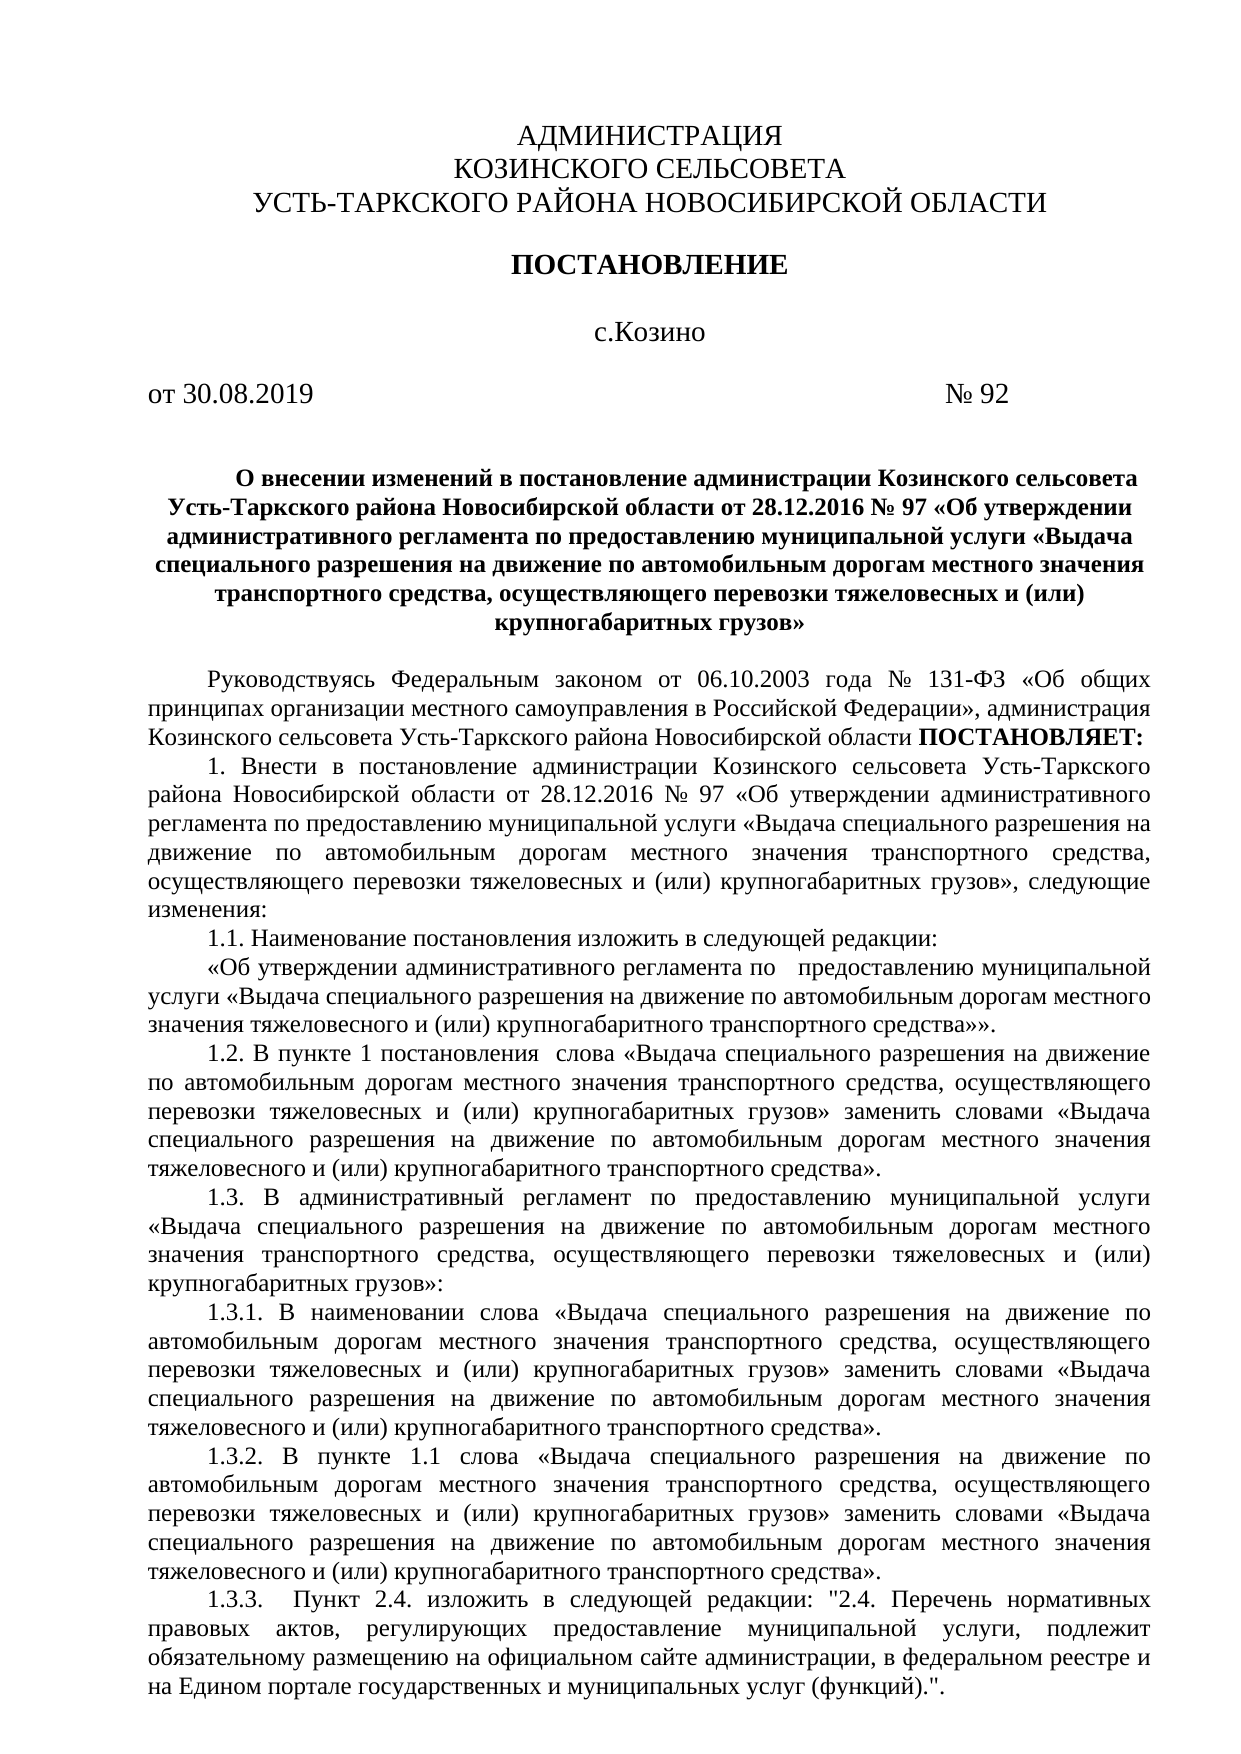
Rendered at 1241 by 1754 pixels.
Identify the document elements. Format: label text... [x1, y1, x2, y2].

title 1.3. В административный регламент по предоставлению муниципальной услуги «Выдача специального разрешения на движение по автомобильным дорогам местного значения транспортного средства, осуществляющего перевозки тяжеловесных и (или) крупногабаритных грузов»: [148, 1182, 1152, 1297]
text Руководствуясь Федеральным законом от 06.10.2003 года № 131-ФЗ «Об общих принципах организации местного самоуправления в Российской Федерации», администрация Козинского сельсовета Усть-Таркского района Новосибирской области ПОСТАНОВЛЯЕТ: [148, 664, 1152, 751]
text 1.3.3. Пункт 2.4. изложить в следующей редакции: "2.4. Перечень нормативных правовых актов, регулирующих предоставление муниципальной услуги, подлежит обязательному размещению на официальном сайте администрации, в федеральном реестре и на Едином портале государственных и муниципальных услуг (функций).". [148, 1584, 1152, 1699]
title «Об утверждении административного регламента по предоставлению муниципальной услуги «Выдача специального разрешения на движение по автомобильным дорогам местного значения тяжеловесного и (или) крупногабаритного транспортного средства»». [148, 952, 1152, 1038]
title О внесении изменений в постановление администрации Козинского сельсовета Усть-Таркского района Новосибирской области от 28.12.2016 № 97 «Об утверждении административного регламента по предоставлению муниципальной услуги «Выдача специального разрешения на движение по автомобильным дорогам местного значения транспортного средства, осуществляющего перевозки тяжеловесных и (или) крупногабаритных грузов» [148, 463, 1152, 636]
title 1.2. В пункте 1 постановления слова «Выдача специального разрешения на движение по автомобильным дорогам местного значения транспортного средства, осуществляющего перевозки тяжеловесных и (или) крупногабаритных грузов» заменить словами «Выдача специального разрешения на движение по автомобильным дорогам местного значения тяжеловесного и (или) крупногабаритного транспортного средства». [148, 1038, 1152, 1182]
text ПОСТАНОВЛЕНИЕ [148, 247, 1152, 280]
title 1.3.1. В наименовании слова «Выдача специального разрешения на движение по автомобильным дорогам местного значения транспортного средства, осуществляющего перевозки тяжеловесных и (или) крупногабаритных грузов» заменить словами «Выдача специального разрешения на движение по автомобильным дорогам местного значения тяжеловесного и (или) крупногабаритного транспортного средства». [148, 1297, 1152, 1441]
text Козинского сельсовета [148, 152, 1152, 185]
text с.Козино [148, 314, 1152, 347]
text Усть-Таркского района Новосибирской области [148, 185, 1152, 219]
text АДМИНИСТРАЦИЯ [148, 118, 1152, 152]
title 1.1. Наименование постановления изложить в следующей редакции: [148, 923, 1152, 952]
title 1. Внести в постановление администрации Козинского сельсовета Усть-Таркского района Новосибирской области от 28.12.2016 № 97 «Об утверждении административного регламента по предоставлению муниципальной услуги «Выдача специального разрешения на движение по автомобильным дорогам местного значения транспортного средства, осуществляющего перевозки тяжеловесных и (или) крупногабаритных грузов», следующие изменения: [148, 751, 1152, 923]
text от 30.08.2019 № 92 [148, 377, 1152, 410]
title 1.3.2. В пункте 1.1 слова «Выдача специального разрешения на движение по автомобильным дорогам местного значения транспортного средства, осуществляющего перевозки тяжеловесных и (или) крупногабаритных грузов» заменить словами «Выдача специального разрешения на движение по автомобильным дорогам местного значения тяжеловесного и (или) крупногабаритного транспортного средства». [148, 1441, 1152, 1584]
